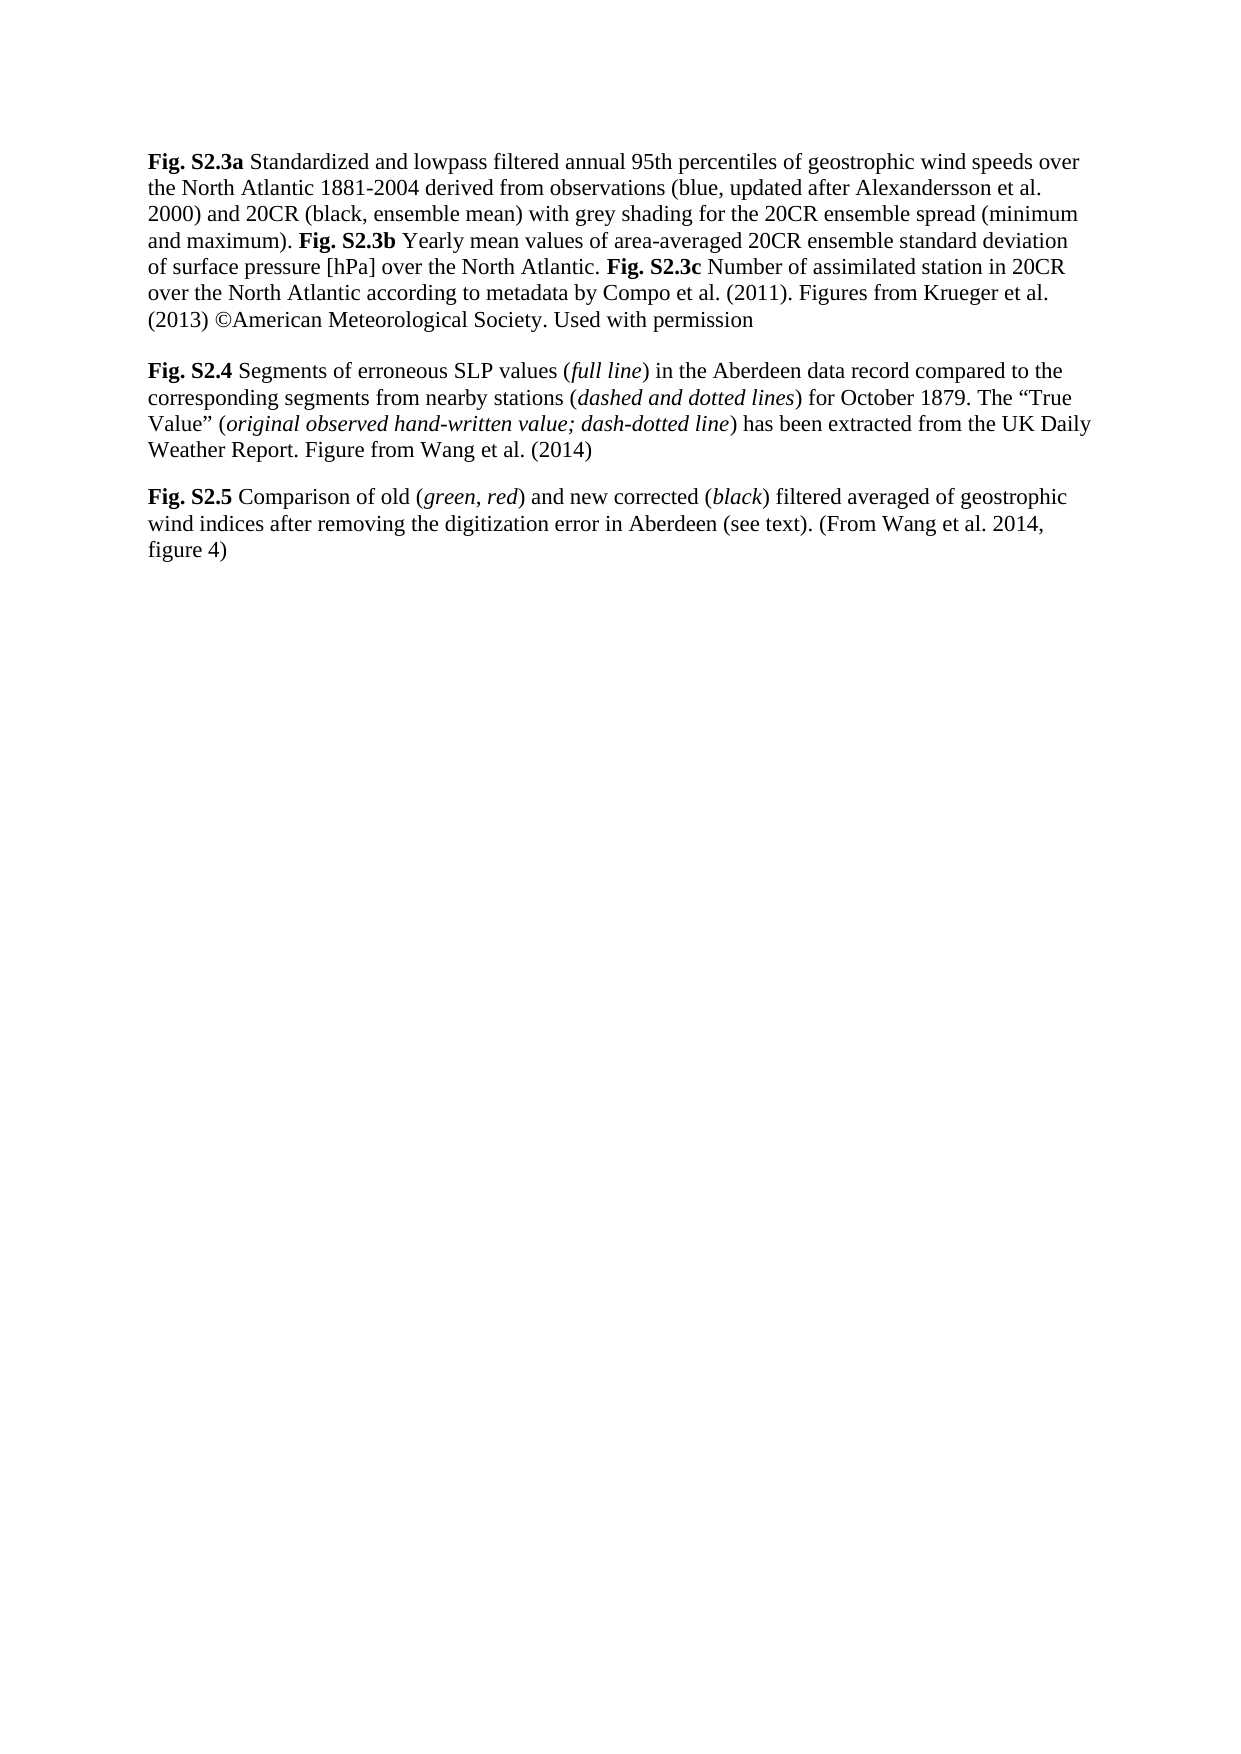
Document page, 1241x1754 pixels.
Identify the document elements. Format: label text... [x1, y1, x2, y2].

text Fig. S2.3a Standardized and lowpass filtered annual 95th percentiles of geostrophic wind speeds over the North Atlantic 1881-2004 derived from observations (blue, updated after Alexandersson et al. 2000) and 20CR (black, ensemble mean) with grey shading for the 20CR ensemble spread (minimum and maximum). Fig. S2.3b Yearly mean values of area-averaged 20CR ensemble standard deviation of surface pressure [hPa] over the North Atlantic. Fig. S2.3c Number of assimilated station in 20CR over the North Atlantic according to metadata by Compo et al. (2011). Figures from Krueger et al. (2013) ©American Meteorological Society. Used with permission [148, 148, 1092, 332]
text Fig. S2.5 Comparison of old (green, red) and new corrected (black) filtered averaged of geostrophic wind indices after removing the digitization error in Aberdeen (see text). (From Wang et al. 2014, figure 4) [148, 483, 1092, 562]
text Fig. S2.4 Segments of erroneous SLP values (full line) in the Aberdeen data record compared to the corresponding segments from nearby stations (dashed and dotted lines) for October 1879. The “True Value” (original observed hand-written value; dash-dotted line) has been extracted from the UK Daily Weather Report. Figure from Wang et al. (2014) [148, 357, 1092, 463]
